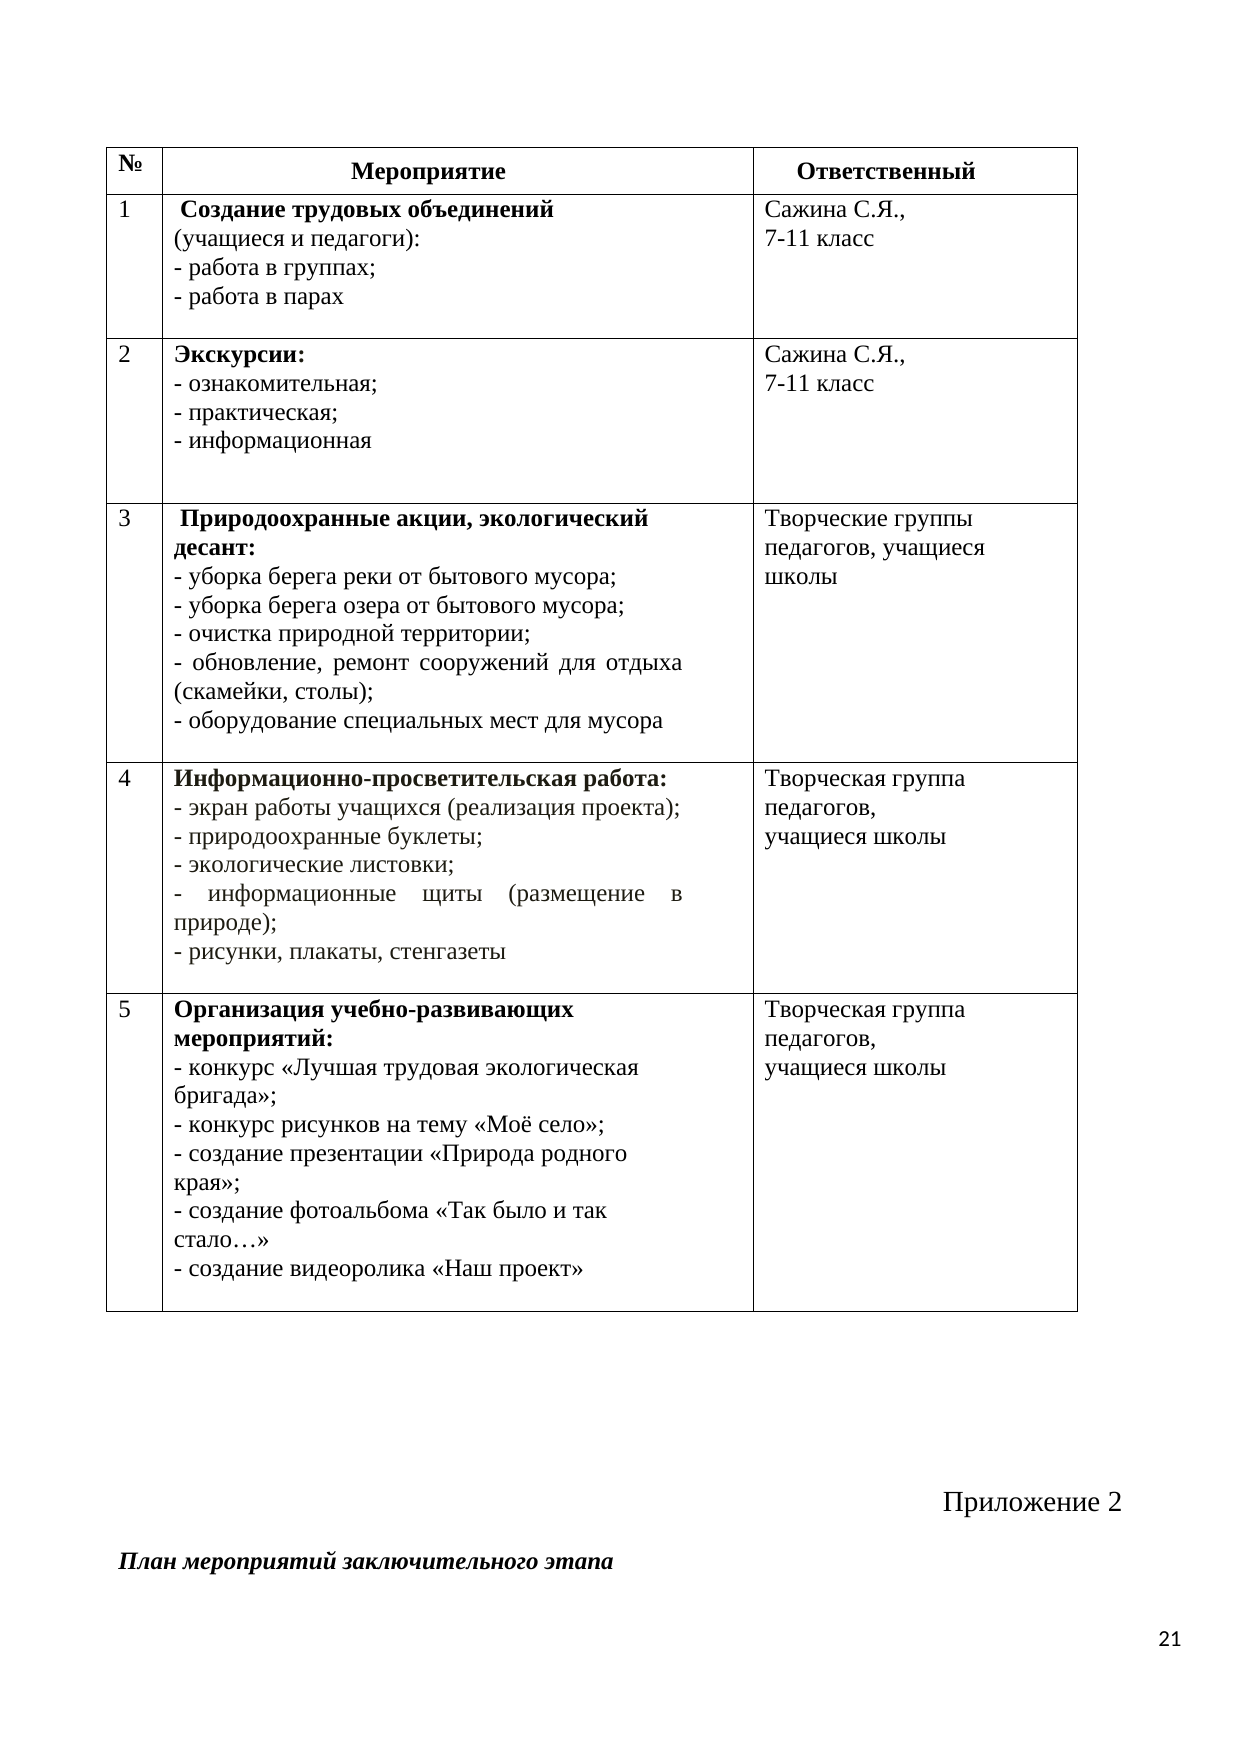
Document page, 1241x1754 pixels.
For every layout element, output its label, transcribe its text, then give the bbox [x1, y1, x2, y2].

table_header № [107, 148, 162, 193]
text План мероприятий заключительного этапа [118, 1546, 1122, 1575]
table_cell 2 [107, 339, 162, 502]
table_cell Творческая группа педагогов, учащиеся школы [754, 994, 1077, 1311]
table_cell 3 [107, 504, 162, 762]
table_cell 1 [107, 195, 162, 338]
table_cell Создание трудовых объединений (учащиеся и педагоги): - работа в группах; - работа в парах [163, 195, 753, 338]
table_cell Творческая группа педагогов, учащиеся школы [754, 763, 1077, 993]
table_cell 4 [107, 763, 162, 993]
table_header Ответственный [754, 148, 1077, 193]
table_cell Творческие группы педагогов, учащиеся школы [754, 504, 1077, 762]
table_cell Организация учебно-развивающих мероприятий: - конкурс «Лучшая трудовая экологическая бригада»; - конкурс рисунков на тему «Моё село»; - создание презентации «Природа родного края»; - создание фотоальбома «Так было и так стало…» - создание видеоролика «Наш проект» [163, 994, 753, 1311]
table_cell 5 [107, 994, 162, 1311]
table_cell Сажина С.Я., 7-11 класс [754, 195, 1077, 338]
text Приложение 2 [118, 1484, 1122, 1518]
table_cell Природоохранные акции, экологический десант: - уборка берега реки от бытового мусора; - уборка берега озера от бытового мусора; - очистка природной территории; - обновление, ремонт сооружений для отдыха (скамейки, столы); - оборудование специальных мест для мусора [163, 504, 753, 762]
table_cell Информационно-просветительская работа: - экран работы учащихся (реализация проекта); - природоохранные буклеты; - экологические листовки; - информационные щиты (размещение в природе); - рисунки, плакаты, стенгазеты [163, 763, 753, 993]
table_cell Экскурсии: - ознакомительная; - практическая; - информационная [163, 339, 753, 502]
table_cell Сажина С.Я., 7-11 класс [754, 339, 1077, 502]
table_header Мероприятие [163, 148, 753, 193]
